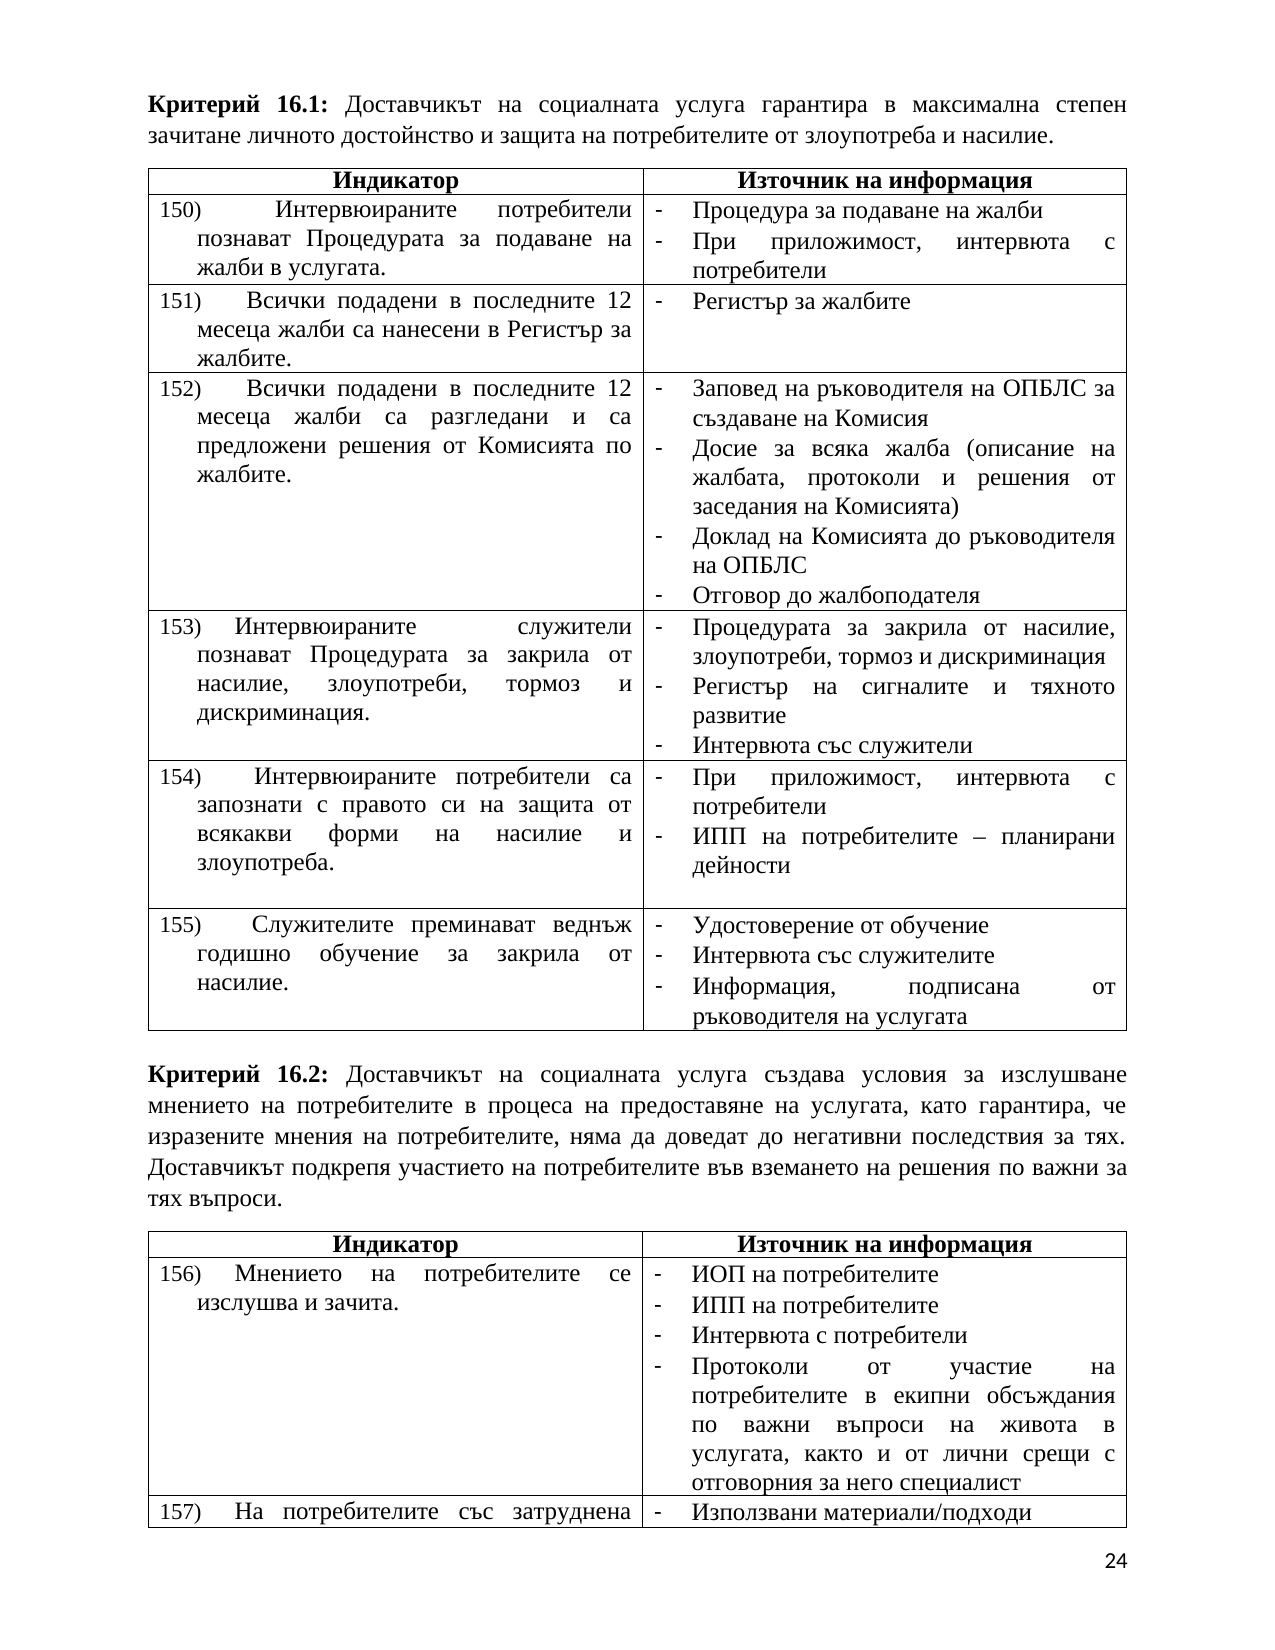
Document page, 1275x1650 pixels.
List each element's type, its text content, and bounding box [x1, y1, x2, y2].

text Критерий 16.1: Доставчикът на социалната услуга гарантира в максимална степен зачитане личното достойнство и защита на потребителите от злоупотреба и насилие. [148, 89, 1127, 148]
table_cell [149, 1496, 642, 1527]
text Критерий 16.2: Доставчикът на социалната услуга създава условия за изслушване мнението на потребителите в процеса на предоставяне на услугата, като гарантира, че изразените мнения на потребителите, няма да доведат до негативни последствия за тях. Доставчикът подкрепя участието на потребителите във вземането на решения по важни за тях въпроси. [148, 1059, 1127, 1212]
table_cell Служителите преминават веднъж годишно обучение за закрила от насилие. [149, 909, 643, 1029]
table_cell ИОП на потребителите ИПП на потребителите Интервюта с потребители Протоколи от участие на потребителите в екипни обсъждания по важни въпроси на живота в услугата, както и от лични срещи с отговорния за него специалист [643, 1258, 1126, 1495]
table_cell Интервюираните служители познават Процедурата за закрила от насилие, злоупотреби, тормоз и дискриминация. [149, 611, 643, 760]
table_cell Всички подадени в последните 12 месеца жалби са разгледани и са предложени решения от Комисията по жалбите. [149, 373, 643, 610]
table_cell Всички подадени в последните 12 месеца жалби са нанесени в Регистър за жалбите. [149, 285, 643, 372]
table_header Източник на информация [644, 169, 1126, 193]
table_cell Интервюираните потребители са запознати с правото си на защита от всякакви форми на насилие и злоупотреба. [149, 761, 643, 908]
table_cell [643, 1496, 1126, 1527]
table_cell Процедура за подаване на жалби При приложимост, интервюта с потребители [644, 195, 1126, 284]
table_cell Мнението на потребителите се изслушва и зачита. [149, 1258, 642, 1495]
table_cell Интервюираните потребители познават Процедурата за подаване на жалби в услугата. [149, 195, 643, 284]
table_header Индикатор [149, 1232, 642, 1257]
table_cell Заповед на ръководителя на ОПБЛС за създаване на Комисия Досие за всяка жалба (описание на жалбата, протоколи и решения от заседания на Комисията) Доклад на Комисията до ръководителя на ОПБЛС Отговор до жалбоподателя [644, 373, 1126, 610]
table_header Индикатор [149, 169, 643, 193]
table_cell Регистър за жалбите [644, 285, 1126, 372]
table_cell При приложимост, интервюта с потребители ИПП на потребителите – планирани дейности [644, 761, 1126, 908]
table_header Източник на информация [643, 1232, 1126, 1257]
table_cell Удостоверение от обучение Интервюта със служителите Информация, подписана от ръководителя на услугата [644, 909, 1126, 1029]
table_cell Процедурата за закрила от насилие, злоупотреби, тормоз и дискриминация Регистър на сигналите и тяхното развитие Интервюта със служители [644, 611, 1126, 760]
